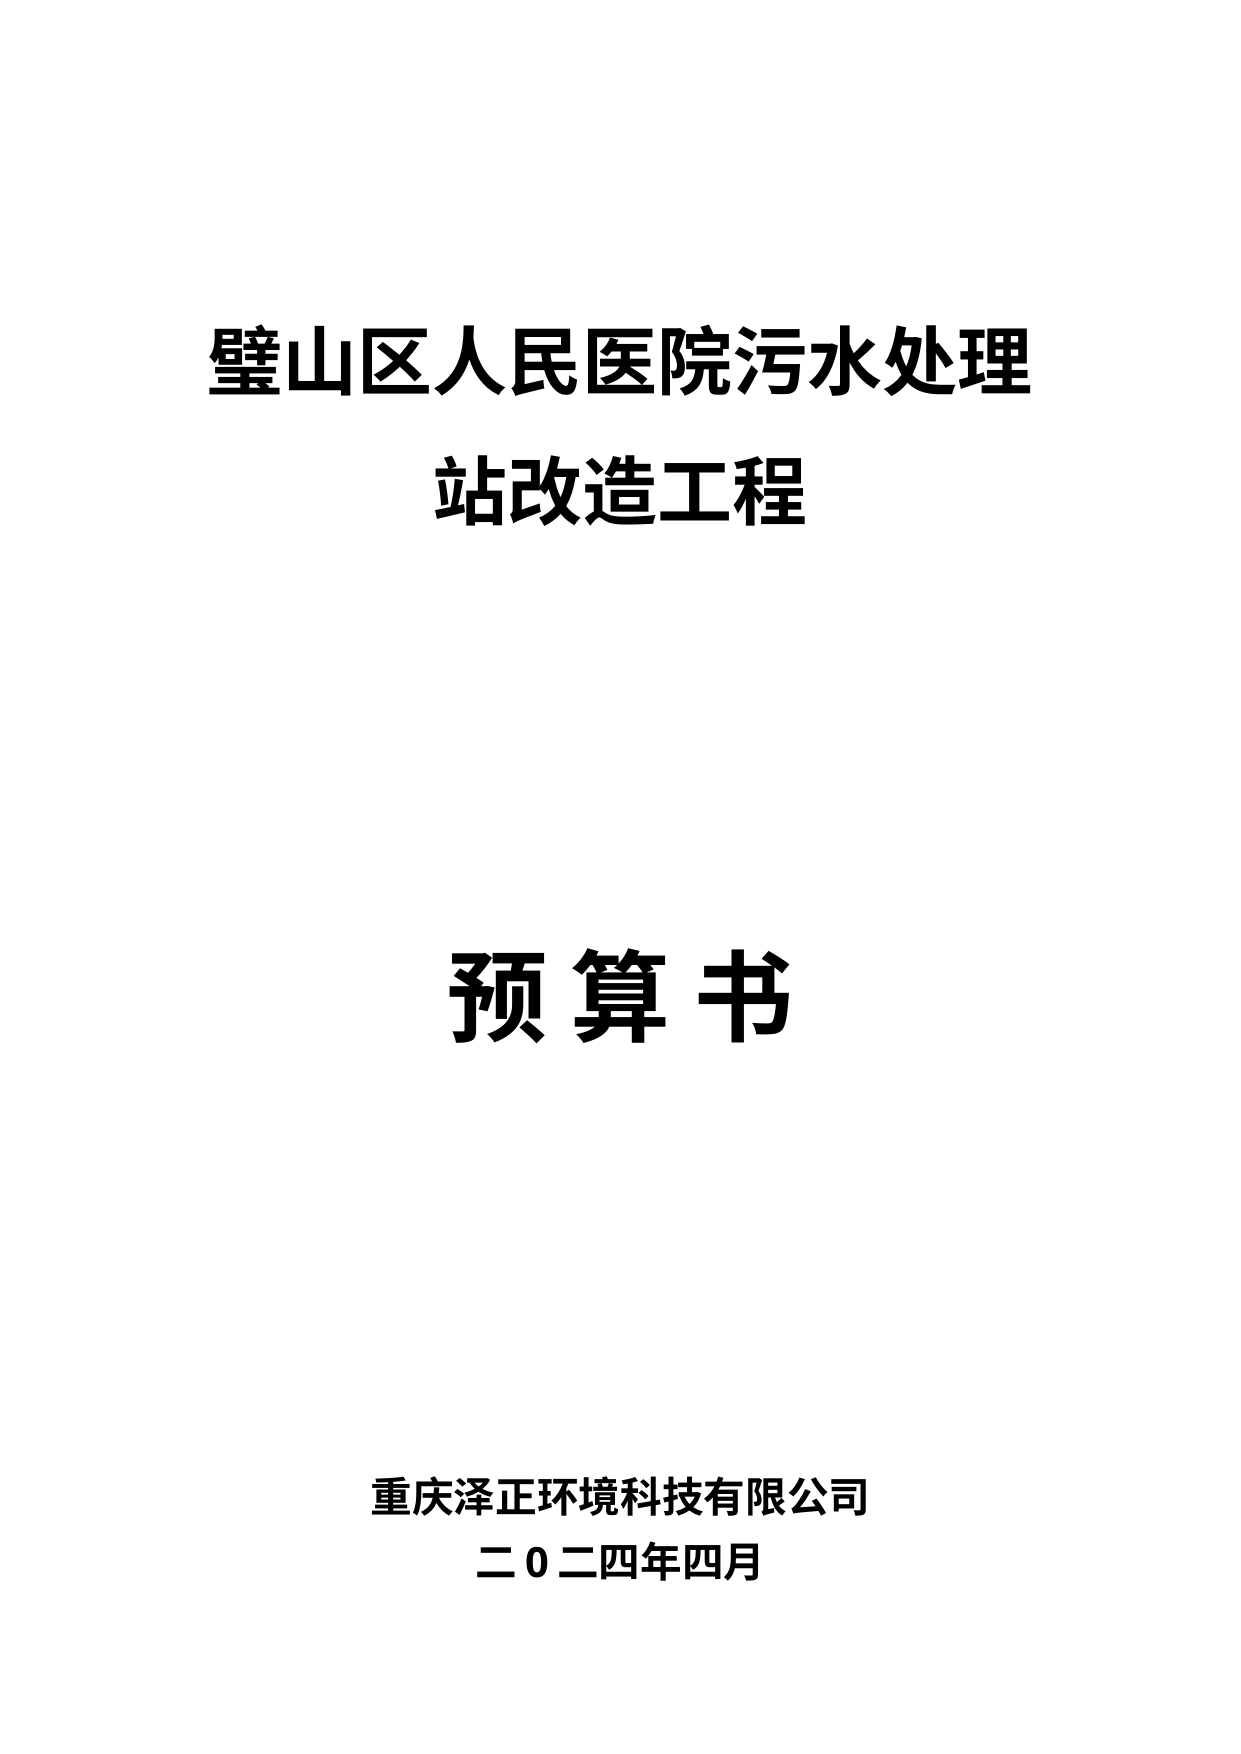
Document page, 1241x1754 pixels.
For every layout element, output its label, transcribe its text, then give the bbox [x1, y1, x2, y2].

text 预 算 书 [187, 909, 1053, 1072]
text 二0二四年四月 [187, 1527, 1053, 1592]
text 璧山区人民医院污水处理站改造工程 [187, 292, 1053, 552]
text 重庆泽正环境科技有限公司 [187, 1462, 1053, 1527]
